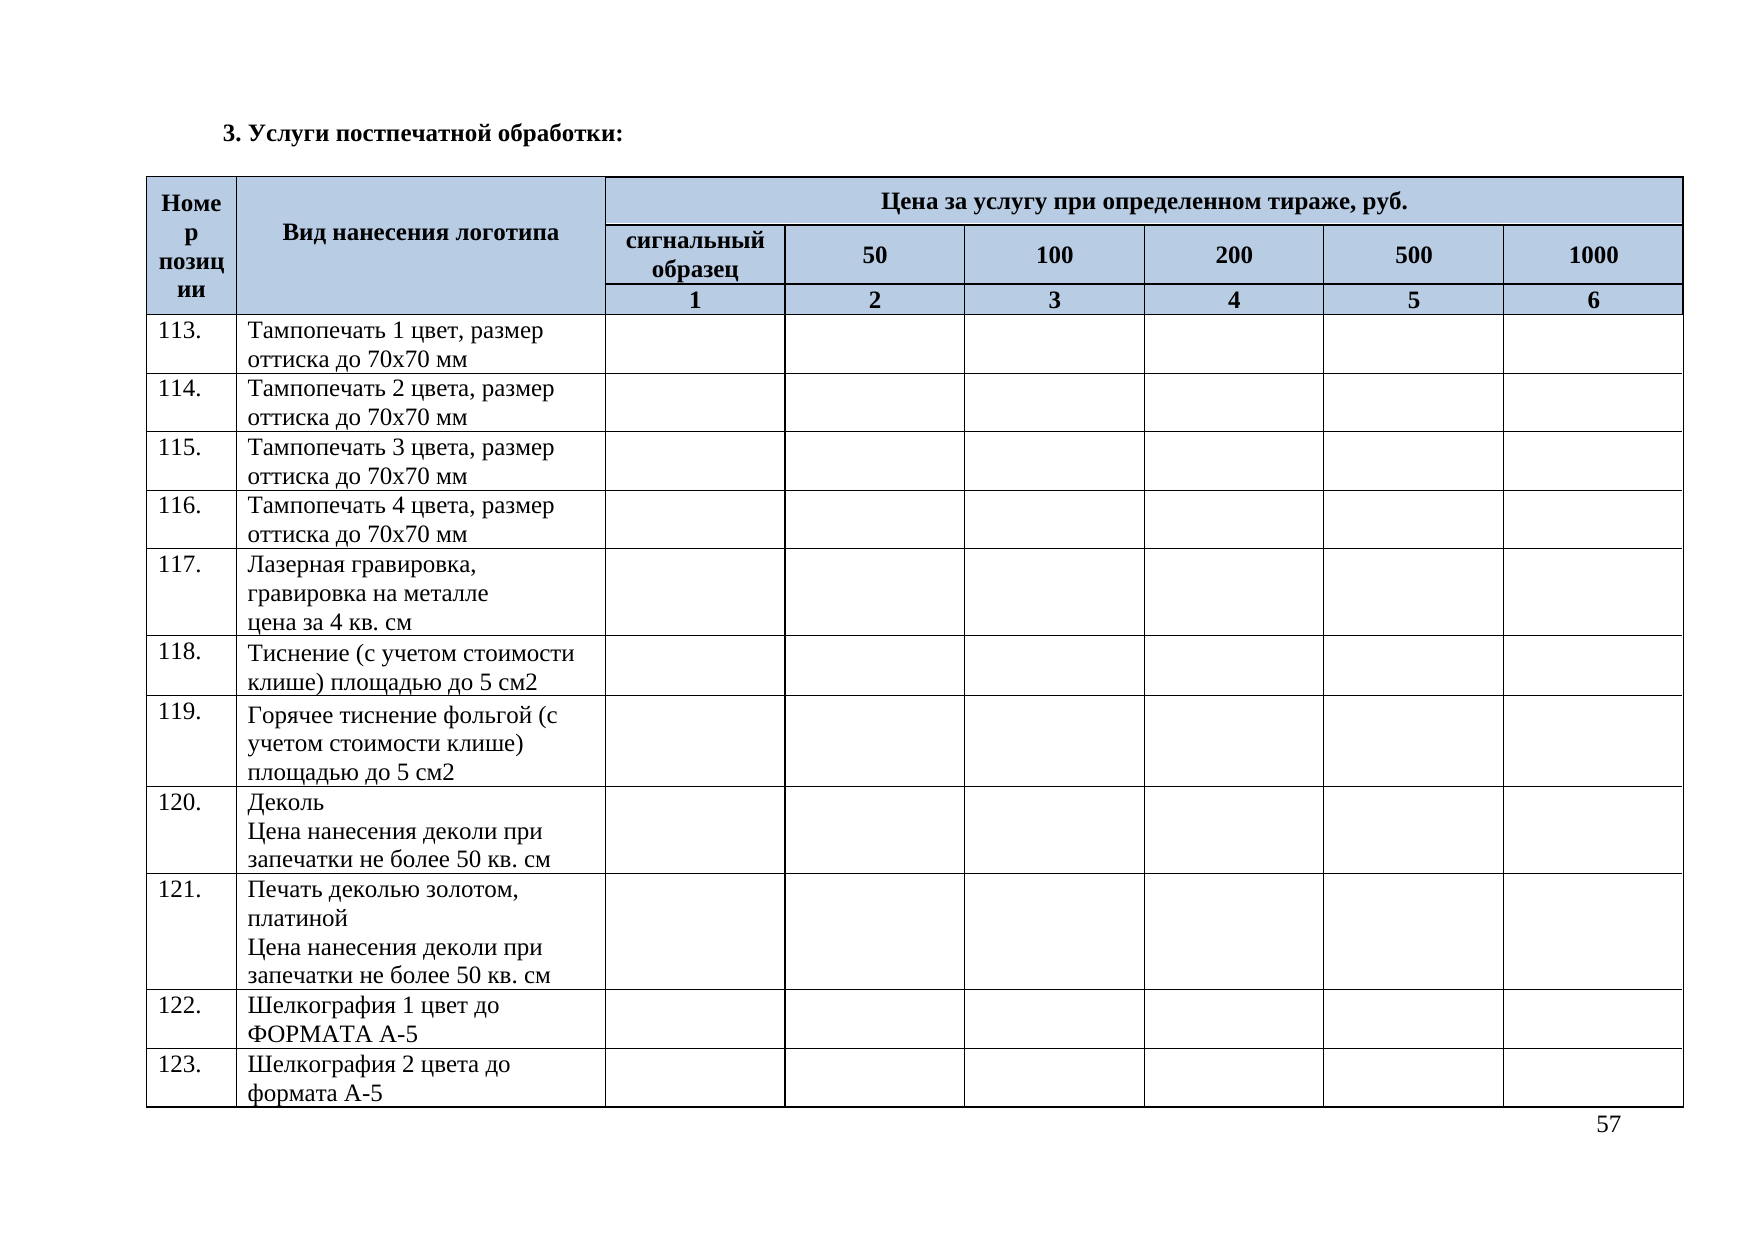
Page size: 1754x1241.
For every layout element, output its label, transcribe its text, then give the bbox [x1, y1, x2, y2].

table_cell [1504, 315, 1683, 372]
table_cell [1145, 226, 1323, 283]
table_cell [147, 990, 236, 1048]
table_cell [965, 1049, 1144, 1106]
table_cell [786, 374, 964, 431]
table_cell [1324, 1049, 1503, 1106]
text 3. Услуги постпечатной обработки: [178, 118, 1621, 147]
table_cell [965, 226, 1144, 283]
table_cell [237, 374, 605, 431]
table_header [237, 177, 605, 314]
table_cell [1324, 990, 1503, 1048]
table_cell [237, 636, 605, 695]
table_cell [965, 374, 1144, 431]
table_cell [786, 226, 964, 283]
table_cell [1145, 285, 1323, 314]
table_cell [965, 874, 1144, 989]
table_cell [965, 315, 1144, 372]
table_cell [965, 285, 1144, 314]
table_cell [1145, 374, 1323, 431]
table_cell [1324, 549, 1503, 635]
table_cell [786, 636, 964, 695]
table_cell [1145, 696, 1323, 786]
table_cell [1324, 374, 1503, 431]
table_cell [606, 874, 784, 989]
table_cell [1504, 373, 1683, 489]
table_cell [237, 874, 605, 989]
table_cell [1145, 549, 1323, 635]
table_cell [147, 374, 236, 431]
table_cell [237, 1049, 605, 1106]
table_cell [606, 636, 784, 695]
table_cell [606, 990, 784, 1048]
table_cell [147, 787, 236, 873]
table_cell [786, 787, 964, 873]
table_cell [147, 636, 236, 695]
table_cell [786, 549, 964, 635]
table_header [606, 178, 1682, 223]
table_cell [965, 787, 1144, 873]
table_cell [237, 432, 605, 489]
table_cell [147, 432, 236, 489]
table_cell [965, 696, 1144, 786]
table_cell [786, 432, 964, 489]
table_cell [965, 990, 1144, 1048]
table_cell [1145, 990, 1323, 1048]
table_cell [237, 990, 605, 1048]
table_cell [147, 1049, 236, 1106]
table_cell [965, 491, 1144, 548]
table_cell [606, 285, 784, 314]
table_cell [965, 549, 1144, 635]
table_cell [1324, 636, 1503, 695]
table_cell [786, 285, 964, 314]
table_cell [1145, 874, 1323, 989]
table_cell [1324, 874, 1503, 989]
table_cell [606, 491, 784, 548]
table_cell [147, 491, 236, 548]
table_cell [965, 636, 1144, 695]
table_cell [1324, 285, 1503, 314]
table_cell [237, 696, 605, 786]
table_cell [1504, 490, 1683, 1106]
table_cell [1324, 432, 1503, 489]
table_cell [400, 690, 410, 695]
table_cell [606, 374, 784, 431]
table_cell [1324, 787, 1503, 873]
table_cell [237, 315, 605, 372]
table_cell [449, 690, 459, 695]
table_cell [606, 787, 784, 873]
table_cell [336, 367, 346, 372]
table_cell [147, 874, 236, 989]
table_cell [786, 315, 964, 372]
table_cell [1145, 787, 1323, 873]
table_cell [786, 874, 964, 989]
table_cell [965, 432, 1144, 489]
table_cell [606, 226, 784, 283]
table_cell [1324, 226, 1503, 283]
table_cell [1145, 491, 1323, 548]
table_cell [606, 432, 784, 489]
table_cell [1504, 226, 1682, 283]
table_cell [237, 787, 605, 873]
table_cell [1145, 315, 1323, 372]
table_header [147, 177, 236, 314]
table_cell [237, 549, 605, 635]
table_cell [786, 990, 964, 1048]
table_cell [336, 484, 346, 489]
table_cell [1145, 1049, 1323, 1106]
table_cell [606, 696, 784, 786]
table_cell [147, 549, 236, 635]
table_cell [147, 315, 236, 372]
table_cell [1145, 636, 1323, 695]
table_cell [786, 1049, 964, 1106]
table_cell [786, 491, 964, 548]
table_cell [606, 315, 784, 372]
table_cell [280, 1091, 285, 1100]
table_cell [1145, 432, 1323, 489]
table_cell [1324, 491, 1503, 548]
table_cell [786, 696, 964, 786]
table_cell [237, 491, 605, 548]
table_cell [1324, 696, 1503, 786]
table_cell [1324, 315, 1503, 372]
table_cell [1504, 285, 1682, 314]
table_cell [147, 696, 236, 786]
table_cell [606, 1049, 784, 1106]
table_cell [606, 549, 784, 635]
